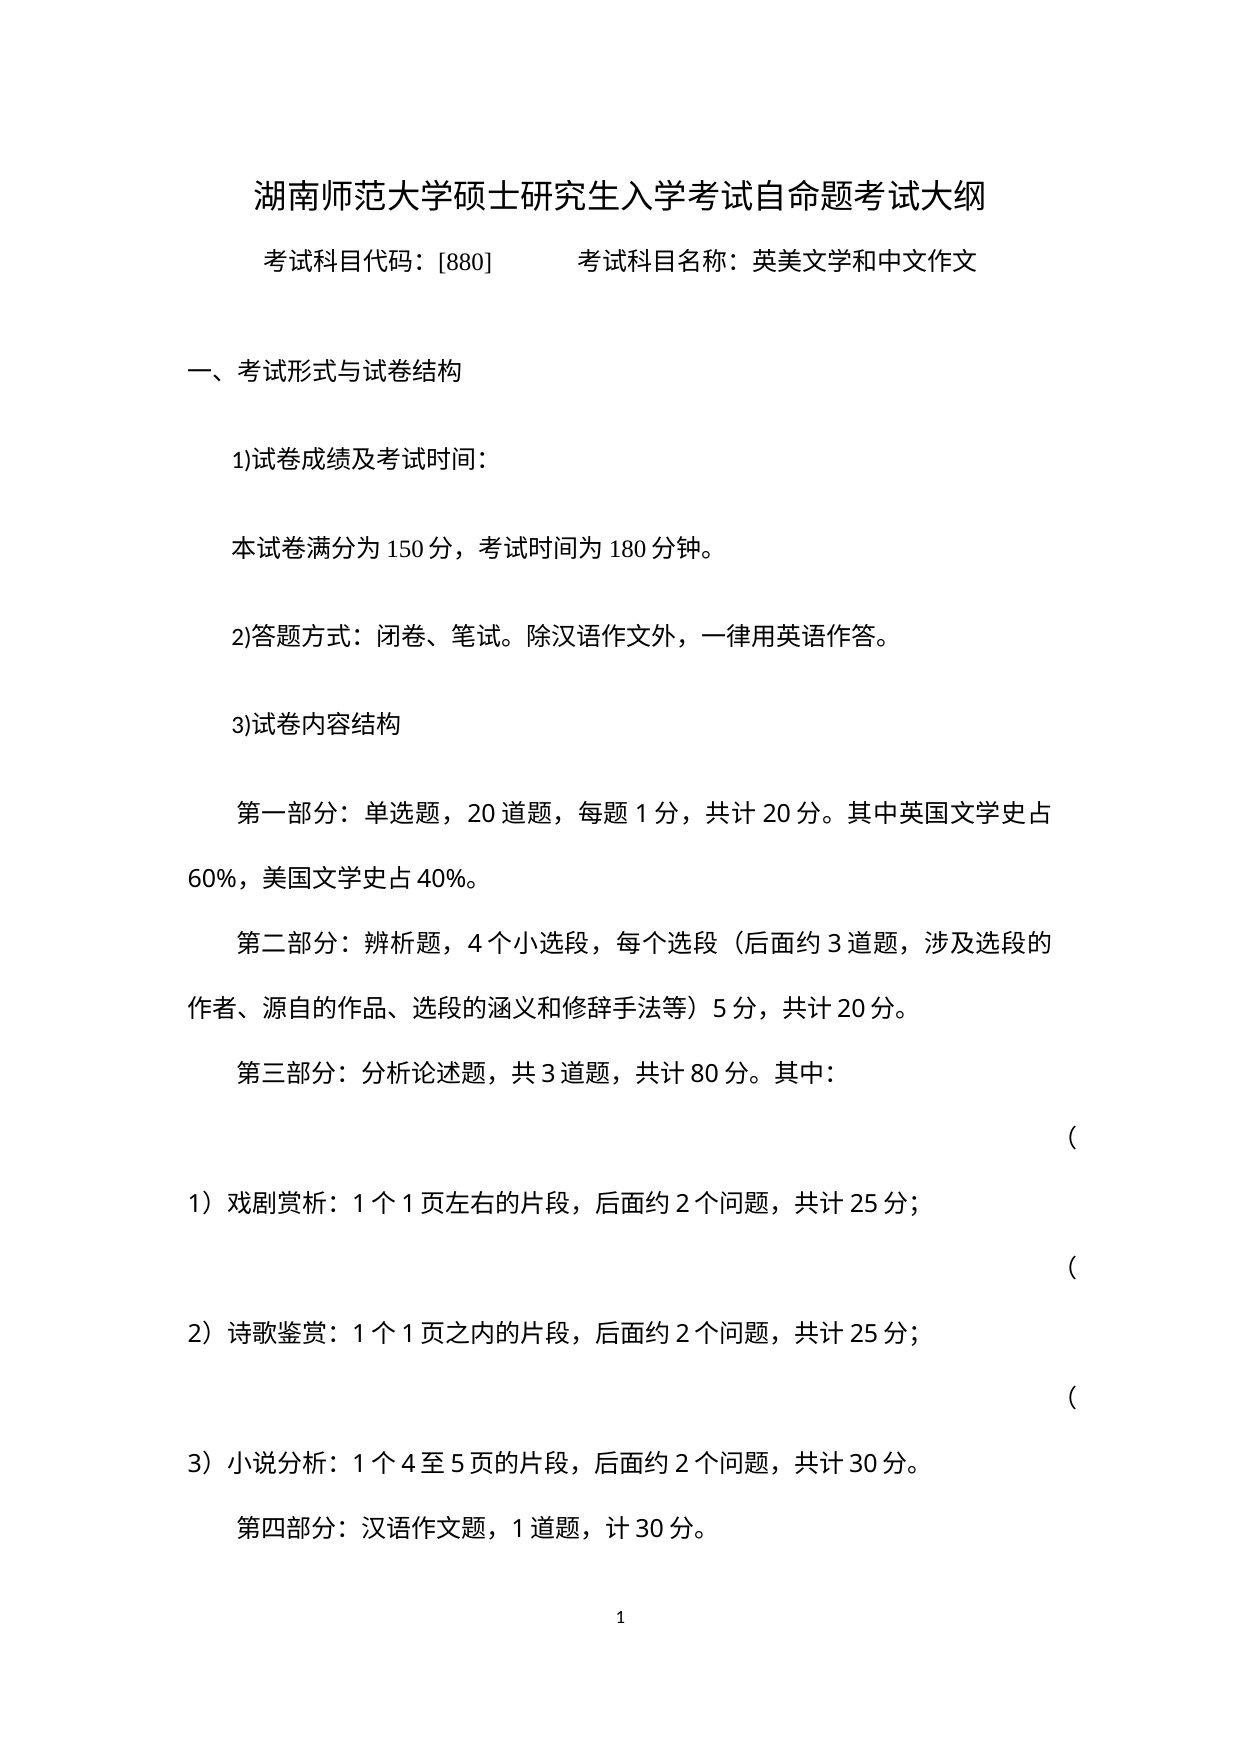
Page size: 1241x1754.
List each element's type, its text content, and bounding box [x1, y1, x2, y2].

text 考试科目代码：[880] 考试科目名称：英美文学和中文作文 [187, 227, 1053, 292]
text 第一部分：单选题，20道题，每题1分，共计20分。其中英国文学史占60%，美国文学史占40%。 [187, 779, 1053, 909]
text 第三部分：分析论述题，共3道题，共计80分。其中： [187, 1039, 1053, 1104]
text 2)答题方式：闭卷、笔试。除汉语作文外，一律用英语作答。 [231, 602, 1053, 667]
text （1）戏剧赏析：1个1页左右的片段，后面约2个问题，共计25分； [187, 1104, 1053, 1234]
text 1)试卷成绩及考试时间： [231, 425, 1053, 490]
text 第四部分：汉语作文题，1道题，计30分。 [187, 1494, 1053, 1559]
text （2）诗歌鉴赏：1个1页之内的片段，后面约2个问题，共计25分； [187, 1234, 1053, 1364]
text （3）小说分析：1个4至5页的片段，后面约2个问题，共计30分。 [187, 1364, 1053, 1494]
text 湖南师范大学硕士研究生入学考试自命题考试大纲 [187, 162, 1053, 227]
text 3)试卷内容结构 [231, 690, 1053, 755]
text 一、考试形式与试卷结构 [187, 337, 1053, 402]
text 本试卷满分为150分，考试时间为180分钟。 [231, 514, 1053, 579]
text 第二部分：辨析题，4个小选段，每个选段（后面约3道题，涉及选段的作者、源自的作品、选段的涵义和修辞手法等）5分，共计20分。 [187, 909, 1053, 1039]
